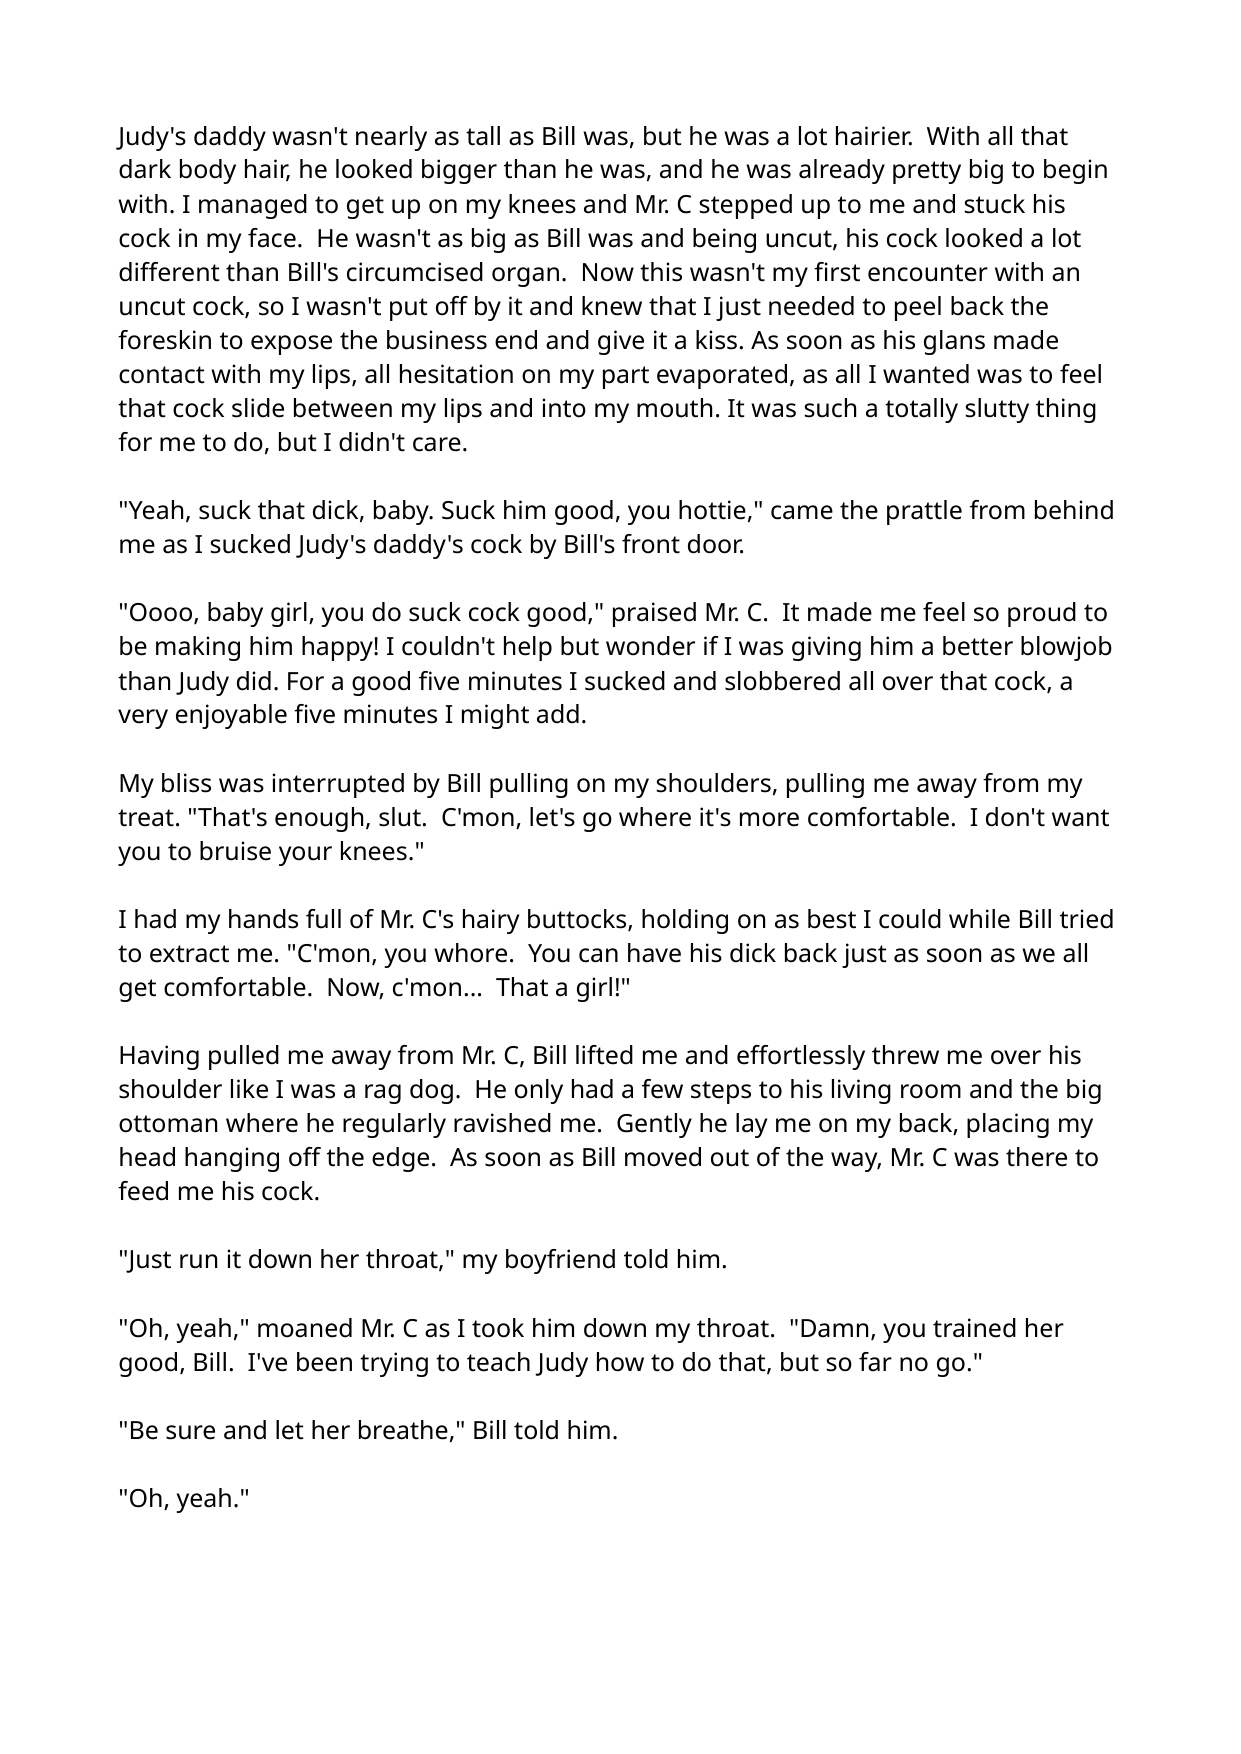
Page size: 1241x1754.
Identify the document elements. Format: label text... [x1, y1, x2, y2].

text "Be sure and let her breathe," Bill told him. [118, 1412, 1122, 1447]
text Having pulled me away from Mr. C, Bill lifted me and effortlessly threw me over his shoulder like I was a rag dog. He only had a few steps to his living room and the big ottoman where he regularly ravished me. Gently he lay me on my back, placing my head hanging off the edge. As soon as Bill moved out of the way, Mr. C was there to feed me his cock. [118, 1038, 1122, 1208]
text Judy's daddy wasn't nearly as tall as Bill was, but he was a lot hairier. With all that dark body hair, he looked bigger than he was, and he was already pretty big to begin with. I managed to get up on my knees and Mr. C stepped up to me and stuck his cock in my face. He wasn't as big as Bill was and being uncut, his cock looked a lot different than Bill's circumcised organ. Now this wasn't my first encounter with an uncut cock, so I wasn't put off by it and knew that I just needed to peel back the foreskin to expose the business end and give it a kiss. As soon as his glans made contact with my lips, all hesitation on my part evaporated, as all I wanted was to feel that cock slide between my lips and into my mouth. It was such a totally slutty thing for me to do, but I didn't care. [118, 118, 1122, 459]
text My bliss was interrupted by Bill pulling on my shoulders, pulling me away from my treat. "That's enough, slut. C'mon, let's go where it's more comfortable. I don't want you to bruise your knees." [118, 765, 1122, 867]
text I had my hands full of Mr. C's hairy buttocks, holding on as best I could while Bill tried to extract me. "C'mon, you whore. You can have his dick back just as soon as we all get comfortable. Now, c'mon... That a girl!" [118, 902, 1122, 1004]
text "Oh, yeah," moaned Mr. C as I took him down my throat. "Damn, you trained her good, Bill. I've been trying to teach Judy how to do that, but so far no go." [118, 1310, 1122, 1378]
text "Oooo, baby girl, you do suck cock good," praised Mr. C. It made me feel so proud to be making him happy! I couldn't help but wonder if I was giving him a better blowjob than Judy did. For a good five minutes I sucked and slobbered all over that cock, a very enjoyable five minutes I might add. [118, 595, 1122, 731]
text "Yeah, suck that dick, baby. Suck him good, you hottie," came the prattle from behind me as I sucked Judy's daddy's cock by Bill's front door. [118, 493, 1122, 561]
text "Oh, yeah." [118, 1481, 1122, 1515]
text "Just run it down her throat," my boyfriend told him. [118, 1242, 1122, 1276]
